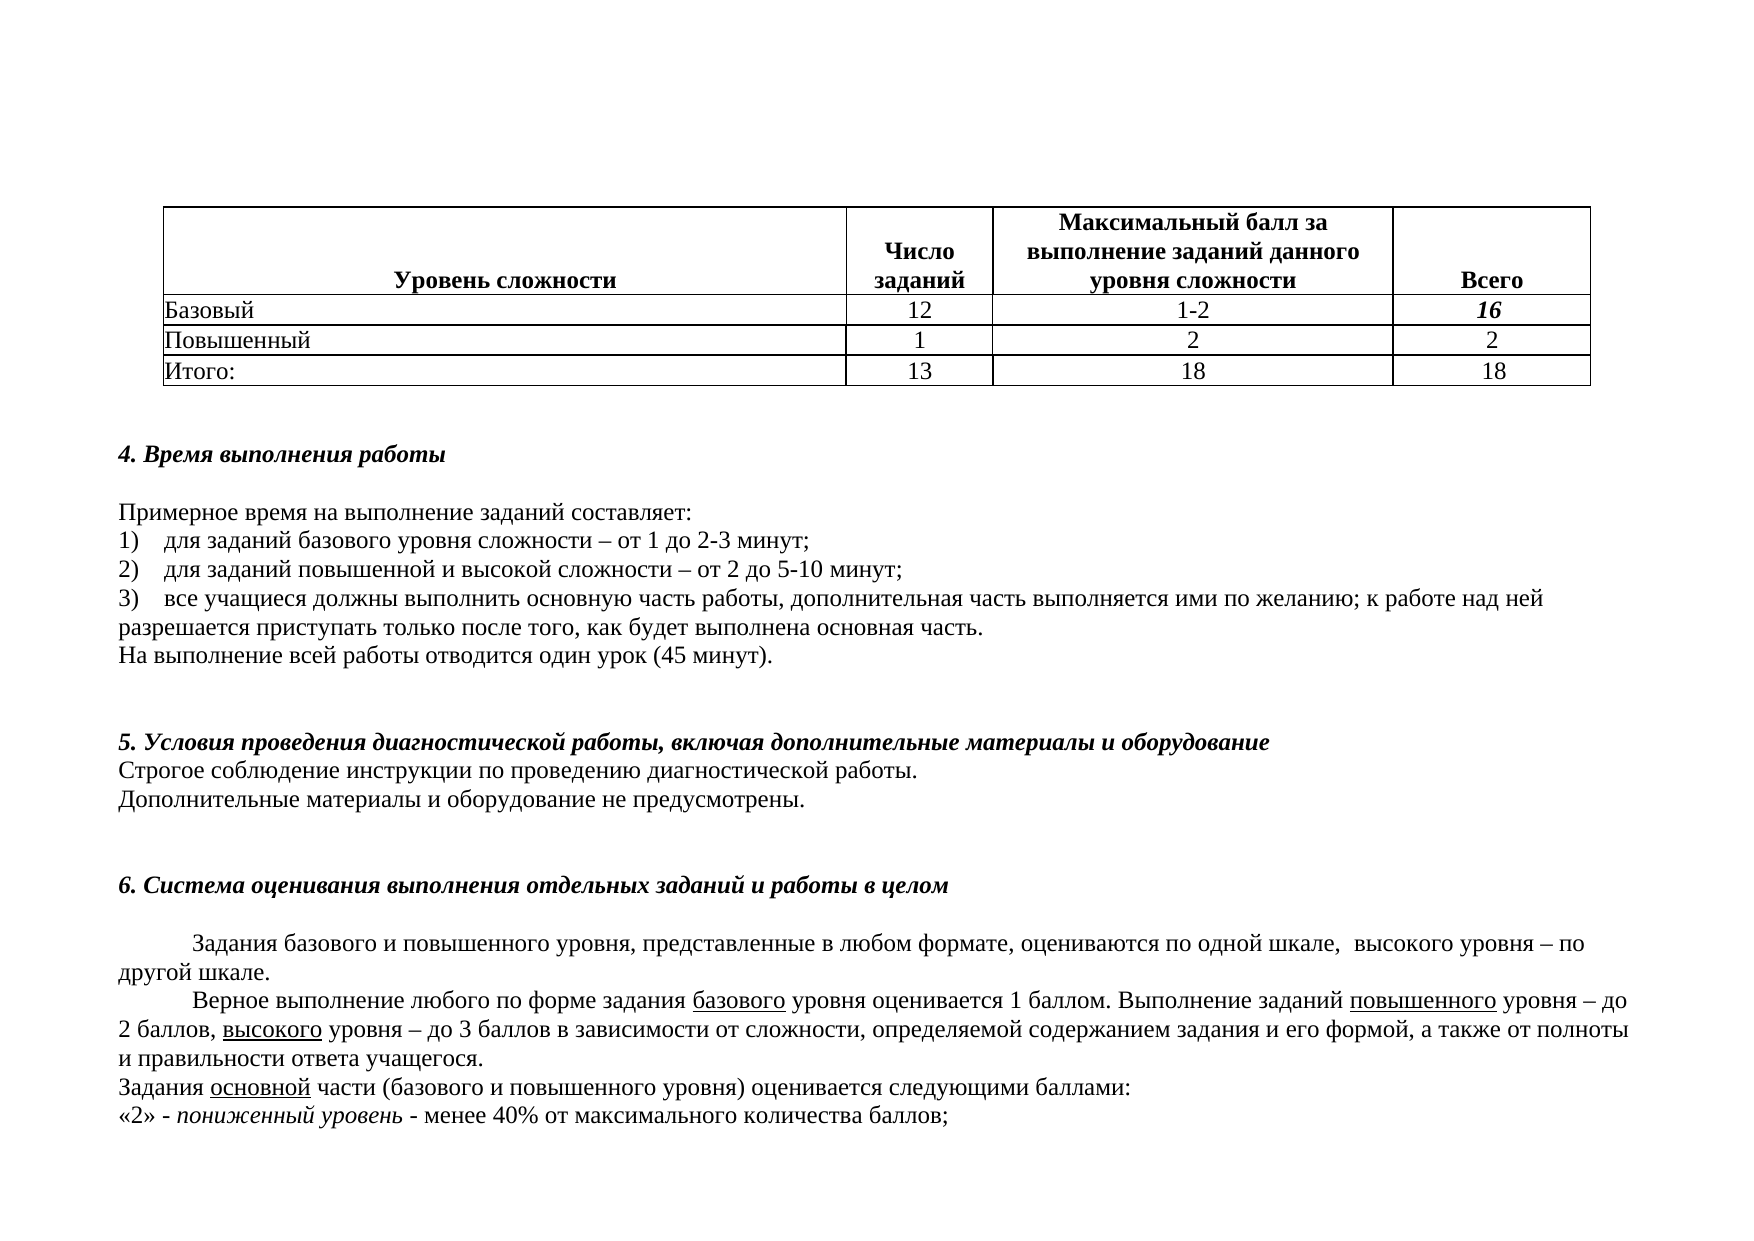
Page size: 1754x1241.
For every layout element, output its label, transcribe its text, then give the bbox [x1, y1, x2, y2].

table_cell 16 [1394, 295, 1590, 324]
text 6. Система оценивания выполнения отдельных заданий и работы в целом [118, 871, 1636, 899]
table_cell 2 [1394, 326, 1590, 354]
text Строгое соблюдение инструкции по проведению диагностической работы. [118, 756, 1636, 784]
table_cell 18 [1394, 356, 1590, 385]
table_cell 18 [994, 356, 1392, 385]
text На выполнение всей работы отводится один урок (45 минут). [118, 641, 1636, 669]
table_cell 12 [847, 295, 992, 324]
text 3) все учащиеся должны выполнить основную часть работы, дополнительная часть выполняется ими по желанию; к работе над ней разрешается приступать только после того, как будет выполнена основная часть. [118, 583, 1636, 641]
text 1) для заданий базового уровня сложности – от 1 до 2-3 минут; [118, 526, 1636, 554]
table_cell Повышенный [164, 326, 845, 354]
table_cell Базовый [164, 295, 846, 324]
table_header Уровень сложности [164, 208, 846, 294]
text «2» - пониженный уровень - менее 40% от максимального количества баллов; [118, 1101, 1636, 1129]
table_cell 1-2 [993, 295, 1392, 324]
text Дополнительные материалы и оборудование не предусмотрены. [118, 784, 1636, 813]
text 4. Время выполнения работы [118, 439, 1636, 468]
table_header Всего [1394, 208, 1590, 294]
table_header Число заданий [847, 208, 992, 294]
text Верное выполнение любого по форме задания базового уровня оценивается 1 баллом. Выполнение заданий повышенного уровня – до 2 баллов, высокого уровня – до 3 баллов в зависимости от сложности, определяемой содержанием задания и его формой, а также от полноты и правильности ответа учащегося. [118, 986, 1636, 1072]
table_header Максимальный балл за выполнение заданий данного уровня сложности [994, 208, 1392, 294]
text Задания основной части (базового и повышенного уровня) оценивается следующими баллами: [118, 1072, 1636, 1101]
table_cell 13 [847, 356, 992, 385]
table_cell 2 [993, 326, 1392, 354]
text 2) для заданий повышенной и высокой сложности – от 2 до 5-10 минут; [118, 554, 1636, 583]
text 5. Условия проведения диагностической работы, включая дополнительные материалы и оборудование [118, 727, 1636, 756]
table_cell Итого: [164, 356, 845, 385]
text Примерное время на выполнение заданий составляет: [118, 497, 1636, 526]
text Задания базового и повышенного уровня, представленные в любом формате, оцениваются по одной шкале, высокого уровня – по другой шкале. [118, 928, 1636, 986]
table_cell 1 [847, 326, 992, 354]
